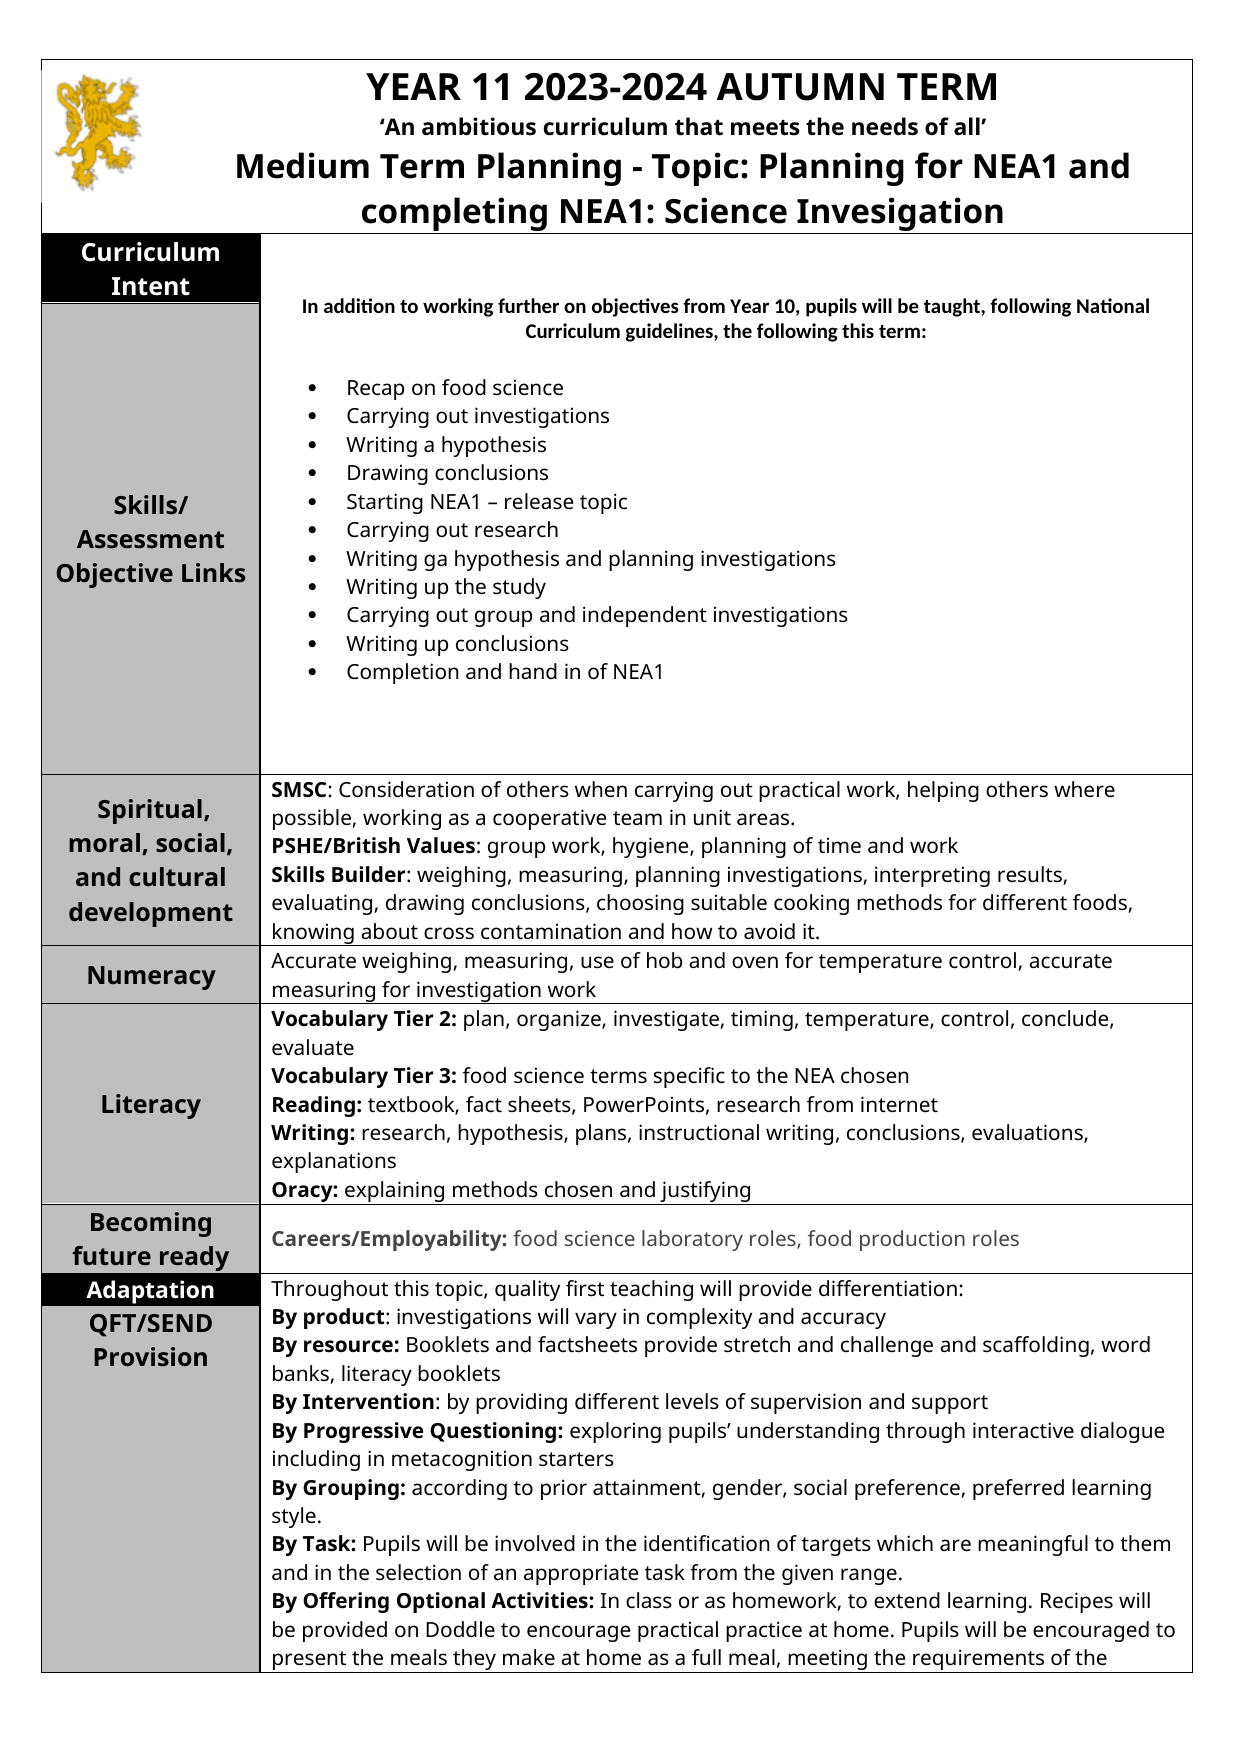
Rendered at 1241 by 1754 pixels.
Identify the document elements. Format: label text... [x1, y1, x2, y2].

table_cell Adaptation [42, 1274, 259, 1305]
picture [41, 70, 166, 203]
table_header YEAR 11 2023-2024 AUTUMN TERM ‘An ambitious curriculum that meets the needs of all’ Medium Term Planning - Topic: Planning for NEA1 and completing NEA1: Science Invesigation [42, 60, 1192, 233]
table_cell Careers/Employability: food science laboratory roles, food production roles [261, 1205, 1192, 1273]
table_cell Becoming future ready [42, 1205, 259, 1273]
table_cell Vocabulary Tier 2: plan, organize, investigate, timing, temperature, control, conclude, evaluate Vocabulary Tier 3: food science terms specific to the NEA chosen Reading: textbook, fact sheets, PowerPoints, research from internet Writing: research, hypothesis, plans, instructional writing, conclusions, evaluations, explanations Oracy: explaining methods chosen and justifying [261, 1004, 1192, 1203]
table_cell Curriculum Intent [42, 234, 259, 302]
table_cell SMSC: Consideration of others when carrying out practical work, helping others where possible, working as a cooperative team in unit areas. PSHE/British Values: group work, hygiene, planning of time and work Skills Builder: weighing, measuring, planning investigations, interpreting results, evaluating, drawing conclusions, choosing suitable cooking methods for different foods, knowing about cross contamination and how to avoid it. [261, 775, 1192, 945]
table_cell Spiritual, moral, social, and cultural development [42, 775, 259, 945]
table_cell Numeracy [42, 946, 259, 1003]
table_cell In addition to working further on objectives from Year 10, pupils will be taught, following National Curriculum guidelines, the following this term: Recap on food science Carrying out investigations Writing a hypothesis Drawing conclusions Starting NEA1 – release topic Carrying out research Writing ga hypothesis and planning investigations Writing up the study Carrying out group and independent investigations Writing up conclusions Completion and hand in of NEA1 [261, 234, 1192, 774]
table_cell Accurate weighing, measuring, use of hob and oven for temperature control, accurate measuring for investigation work [261, 946, 1192, 1003]
table_cell Skills/Assessment Objective Links [42, 304, 259, 774]
table_cell QFT/SEND Provision [42, 1306, 259, 1672]
table_cell Throughout this topic, quality first teaching will provide differentiation: By product: investigations will vary in complexity and accuracy By resource: Booklets and factsheets provide stretch and challenge and scaffolding, word banks, literacy booklets By Intervention: by providing different levels of supervision and support By Progressive Questioning: exploring pupils’ understanding through interactive dialogue including in metacognition starters By Grouping: according to prior attainment, gender, social preference, preferred learning style. By Task: Pupils will be involved in the identification of targets which are meaningful to them and in the selection of an appropriate task from the given range. By Offering Optional Activities: In class or as homework, to extend learning. Recipes will be provided on Doddle to encourage practical practice at home. Pupils will be encouraged to present the meals they make at home as a full meal, meeting the requirements of the Eatwell Guide and Dietary Guidelines. They will be asked to reflect on their own and family’s diet and suggest modifications. This QFT/SEND provision will be explicit within the lesson-by-lesson schemes of work. [261, 1274, 1192, 1672]
table_cell Literacy [42, 1004, 259, 1203]
